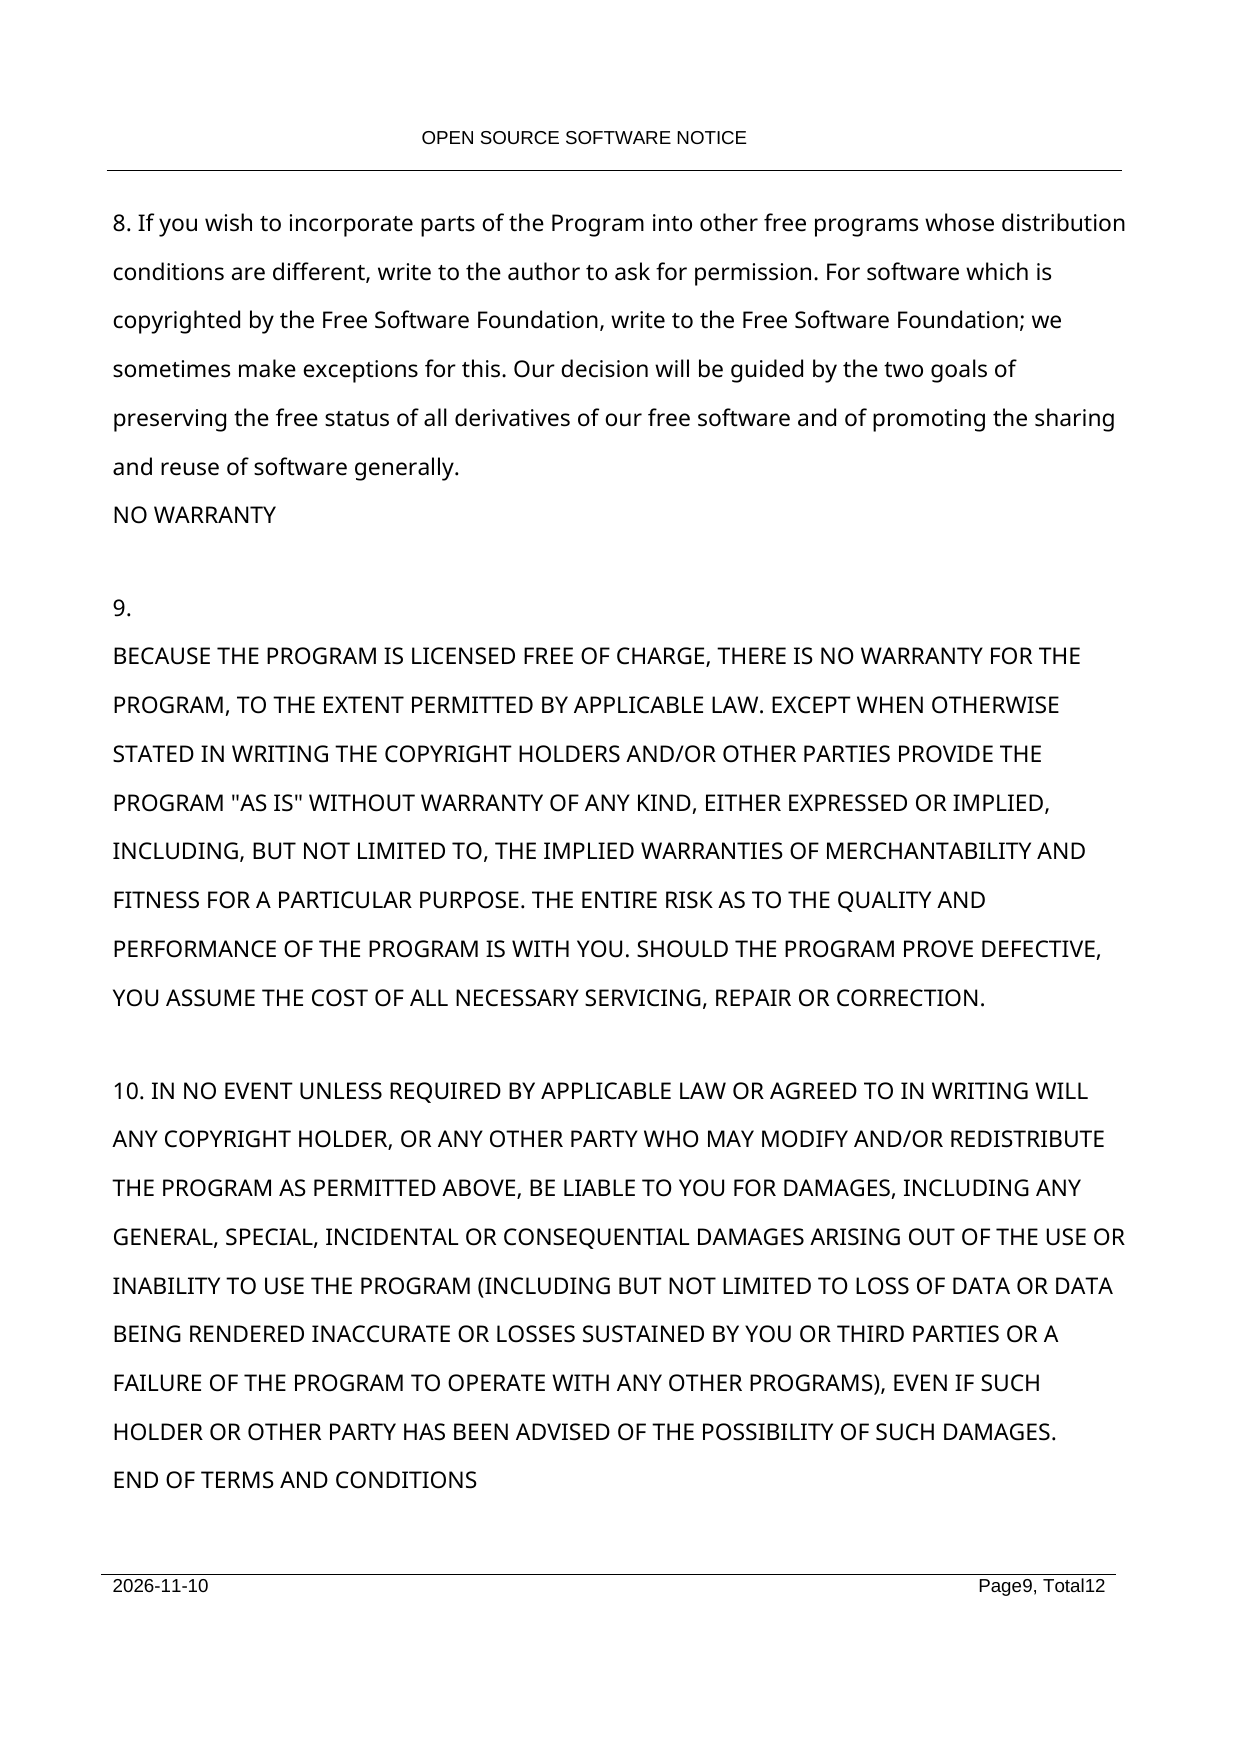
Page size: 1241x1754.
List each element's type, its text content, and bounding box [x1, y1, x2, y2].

text 10. IN NO EVENT UNLESS REQUIRED BY APPLICABLE LAW OR AGREED TO IN WRITING WILL ANY COPYRIGHT HOLDER, OR ANY OTHER PARTY WHO MAY MODIFY AND/OR REDISTRIBUTE THE PROGRAM AS PERMITTED ABOVE, BE LIABLE TO YOU FOR DAMAGES, INCLUDING ANY GENERAL, SPECIAL, INCIDENTAL OR CONSEQUENTIAL DAMAGES ARISING OUT OF THE USE OR INABILITY TO USE THE PROGRAM (INCLUDING BUT NOT LIMITED TO LOSS OF DATA OR DATA BEING RENDERED INACCURATE OR LOSSES SUSTAINED BY YOU OR THIRD PARTIES OR A FAILURE OF THE PROGRAM TO OPERATE WITH ANY OTHER PROGRAMS), EVEN IF SUCH HOLDER OR OTHER PARTY HAS BEEN ADVISED OF THE POSSIBILITY OF SUCH DAMAGES. [112, 1074, 1128, 1448]
text NO WARRANTY [112, 498, 1128, 531]
text 9. [112, 591, 1128, 624]
text 8. If you wish to incorporate parts of the Program into other free programs whose distribution conditions are different, write to the author to ask for permission. For software which is copyrighted by the Free Software Foundation, write to the Free Software Foundation; we sometimes make exceptions for this. Our decision will be guided by the two goals of preserving the free status of all derivatives of our free software and of promoting the sharing and reuse of software generally. [112, 206, 1128, 483]
text END OF TERMS AND CONDITIONS [112, 1463, 1128, 1496]
text BECAUSE THE PROGRAM IS LICENSED FREE OF CHARGE, THERE IS NO WARRANTY FOR THE PROGRAM, TO THE EXTENT PERMITTED BY APPLICABLE LAW. EXCEPT WHEN OTHERWISE STATED IN WRITING THE COPYRIGHT HOLDERS AND/OR OTHER PARTIES PROVIDE THE PROGRAM "AS IS" WITHOUT WARRANTY OF ANY KIND, EITHER EXPRESSED OR IMPLIED, INCLUDING, BUT NOT LIMITED TO, THE IMPLIED WARRANTIES OF MERCHANTABILITY AND FITNESS FOR A PARTICULAR PURPOSE. THE ENTIRE RISK AS TO THE QUALITY AND PERFORMANCE OF THE PROGRAM IS WITH YOU. SHOULD THE PROGRAM PROVE DEFECTIVE, YOU ASSUME THE COST OF ALL NECESSARY SERVICING, REPAIR OR CORRECTION. [112, 639, 1128, 1013]
